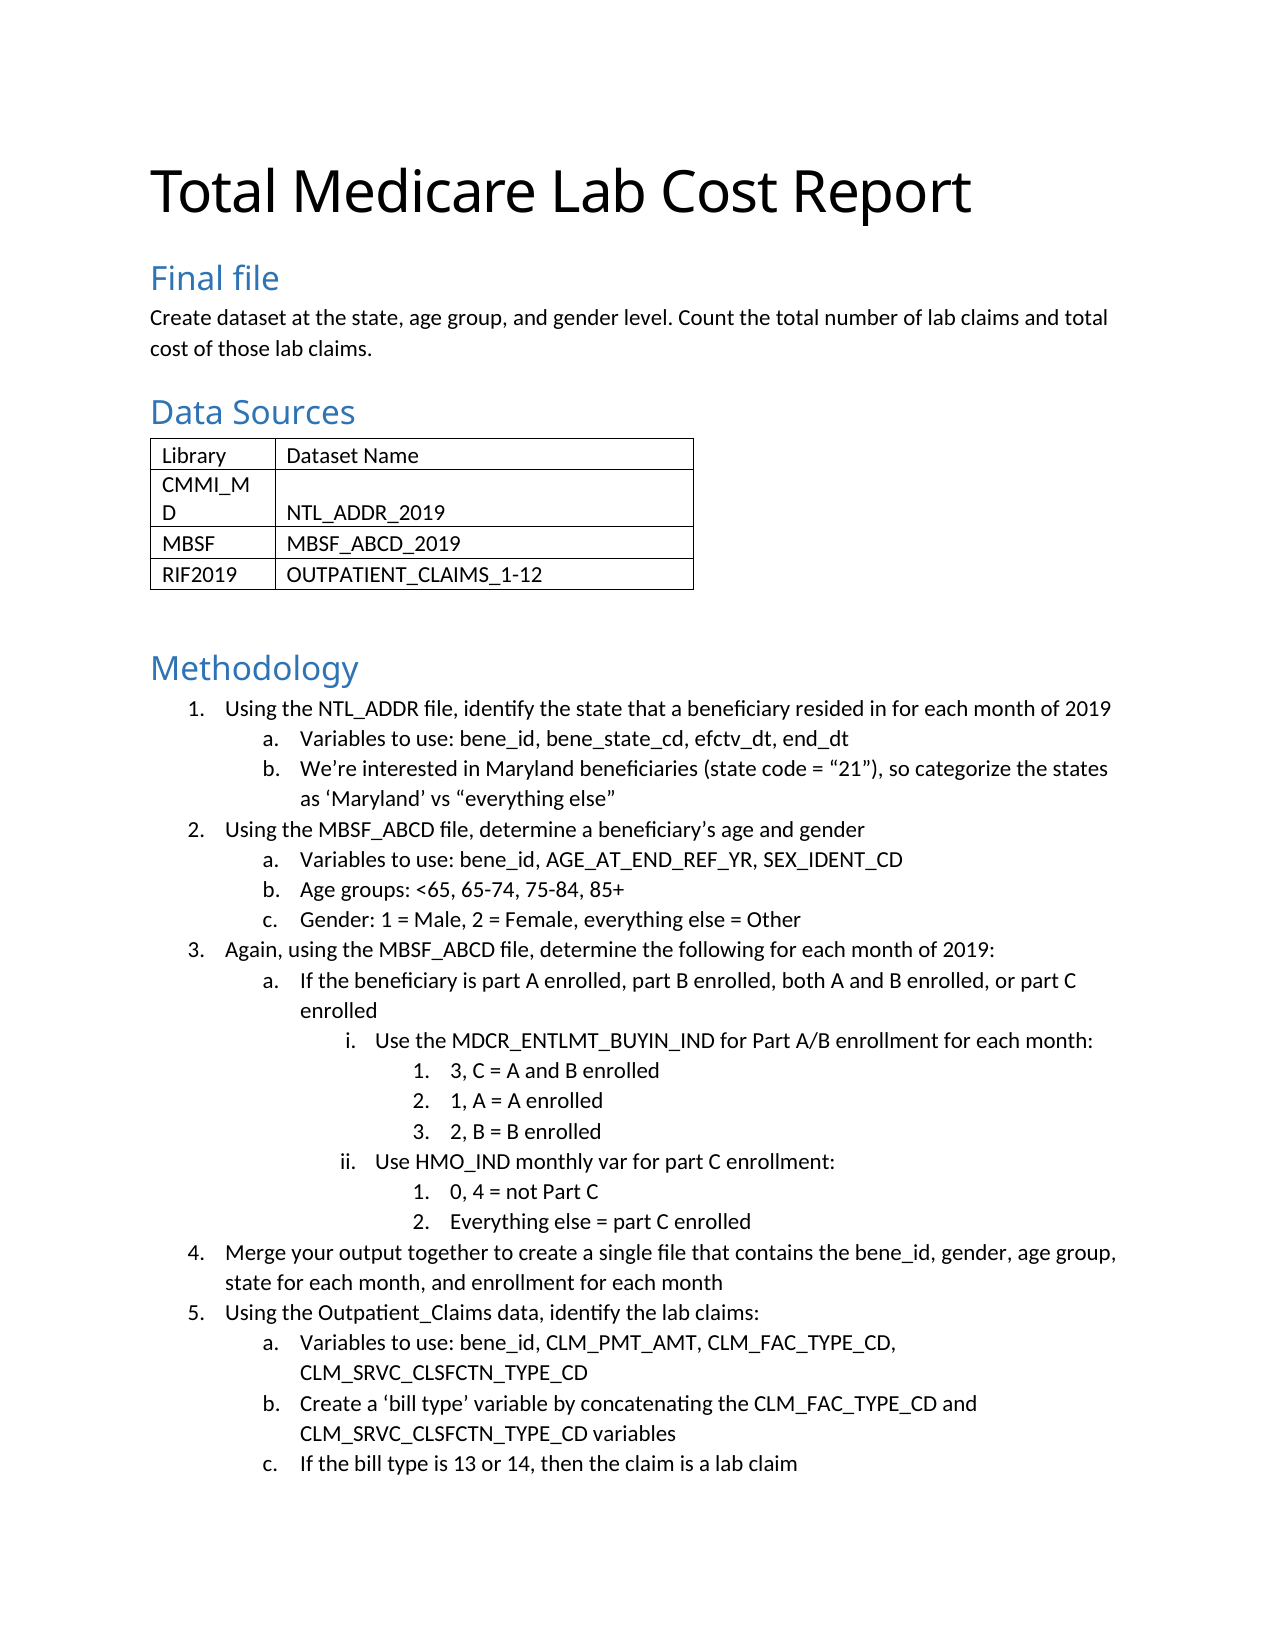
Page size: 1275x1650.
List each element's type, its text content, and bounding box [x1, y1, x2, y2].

list Using the MBSF_ABCD file, determine a beneficiary’s age and gender [187, 815, 1125, 843]
list Create a ‘bill type’ variable by concatenating the CLM_FAC_TYPE_CD and CLM_SRVC_CLSFCTN_TYPE_CD variables [262, 1389, 1125, 1447]
list Use HMO_IND monthly var for part C enrollment: [356, 1147, 1125, 1175]
list We’re interested in Maryland beneficiaries (state code = “21”), so categorize the states as ‘Maryland’ vs “everything else” [262, 754, 1125, 812]
list Using the NTL_ADDR file, identify the state that a beneficiary resided in for each month of 2019 [187, 694, 1125, 722]
list 0, 4 = not Part C [412, 1177, 1125, 1205]
list If the bill type is 13 or 14, then the claim is a lab claim [262, 1449, 1125, 1477]
list Variables to use: bene_id, bene_state_cd, efctv_dt, end_dt [262, 724, 1125, 752]
list If the beneficiary is part A enrolled, part B enrolled, both A and B enrolled, or part C enrolled [262, 966, 1125, 1024]
list 3, C = A and B enrolled [412, 1056, 1125, 1084]
list 2, B = B enrolled [412, 1117, 1125, 1145]
table_cell MBSF [151, 527, 275, 557]
table_cell OUTPATIENT_CLAIMS_1-12 [276, 559, 693, 589]
table_cell RIF2019 [151, 559, 275, 589]
table_cell MBSF_ABCD_2019 [276, 527, 693, 557]
table_header Library [151, 439, 275, 469]
list Variables to use: bene_id, CLM_PMT_AMT, CLM_FAC_TYPE_CD, CLM_SRVC_CLSFCTN_TYPE_CD [262, 1328, 1125, 1386]
table_cell CMMI_MD [151, 470, 275, 526]
title Total Medicare Lab Cost Report [150, 150, 1125, 229]
list Again, using the MBSF_ABCD file, determine the following for each month of 2019: [187, 936, 1125, 963]
list Use the MDCR_ENTLMT_BUYIN_IND for Part A/B enrollment for each month: [356, 1026, 1125, 1054]
list Merge your output together to create a single file that contains the bene_id, gender, age group, state for each month, and enrollment for each month [187, 1238, 1125, 1296]
list Everything else = part C enrolled [412, 1207, 1125, 1235]
subtitle Final file [150, 254, 1125, 300]
table_header Dataset Name [276, 439, 693, 469]
subtitle Data Sources [150, 389, 1125, 434]
list Variables to use: bene_id, AGE_AT_END_REF_YR, SEX_IDENT_CD [262, 845, 1125, 873]
subtitle Methodology [150, 645, 1125, 690]
list Gender: 1 = Male, 2 = Female, everything else = Other [262, 905, 1125, 933]
list Using the Outpatient_Claims data, identify the lab claims: [187, 1298, 1125, 1326]
text Create dataset at the state, age group, and gender level. Count the total number of lab claims and total cost of those lab claims. [150, 303, 1125, 362]
list 1, A = A enrolled [412, 1087, 1125, 1114]
list Age groups: <65, 65-74, 75-84, 85+ [262, 875, 1125, 903]
table_cell NTL_ADDR_2019 [276, 470, 693, 526]
